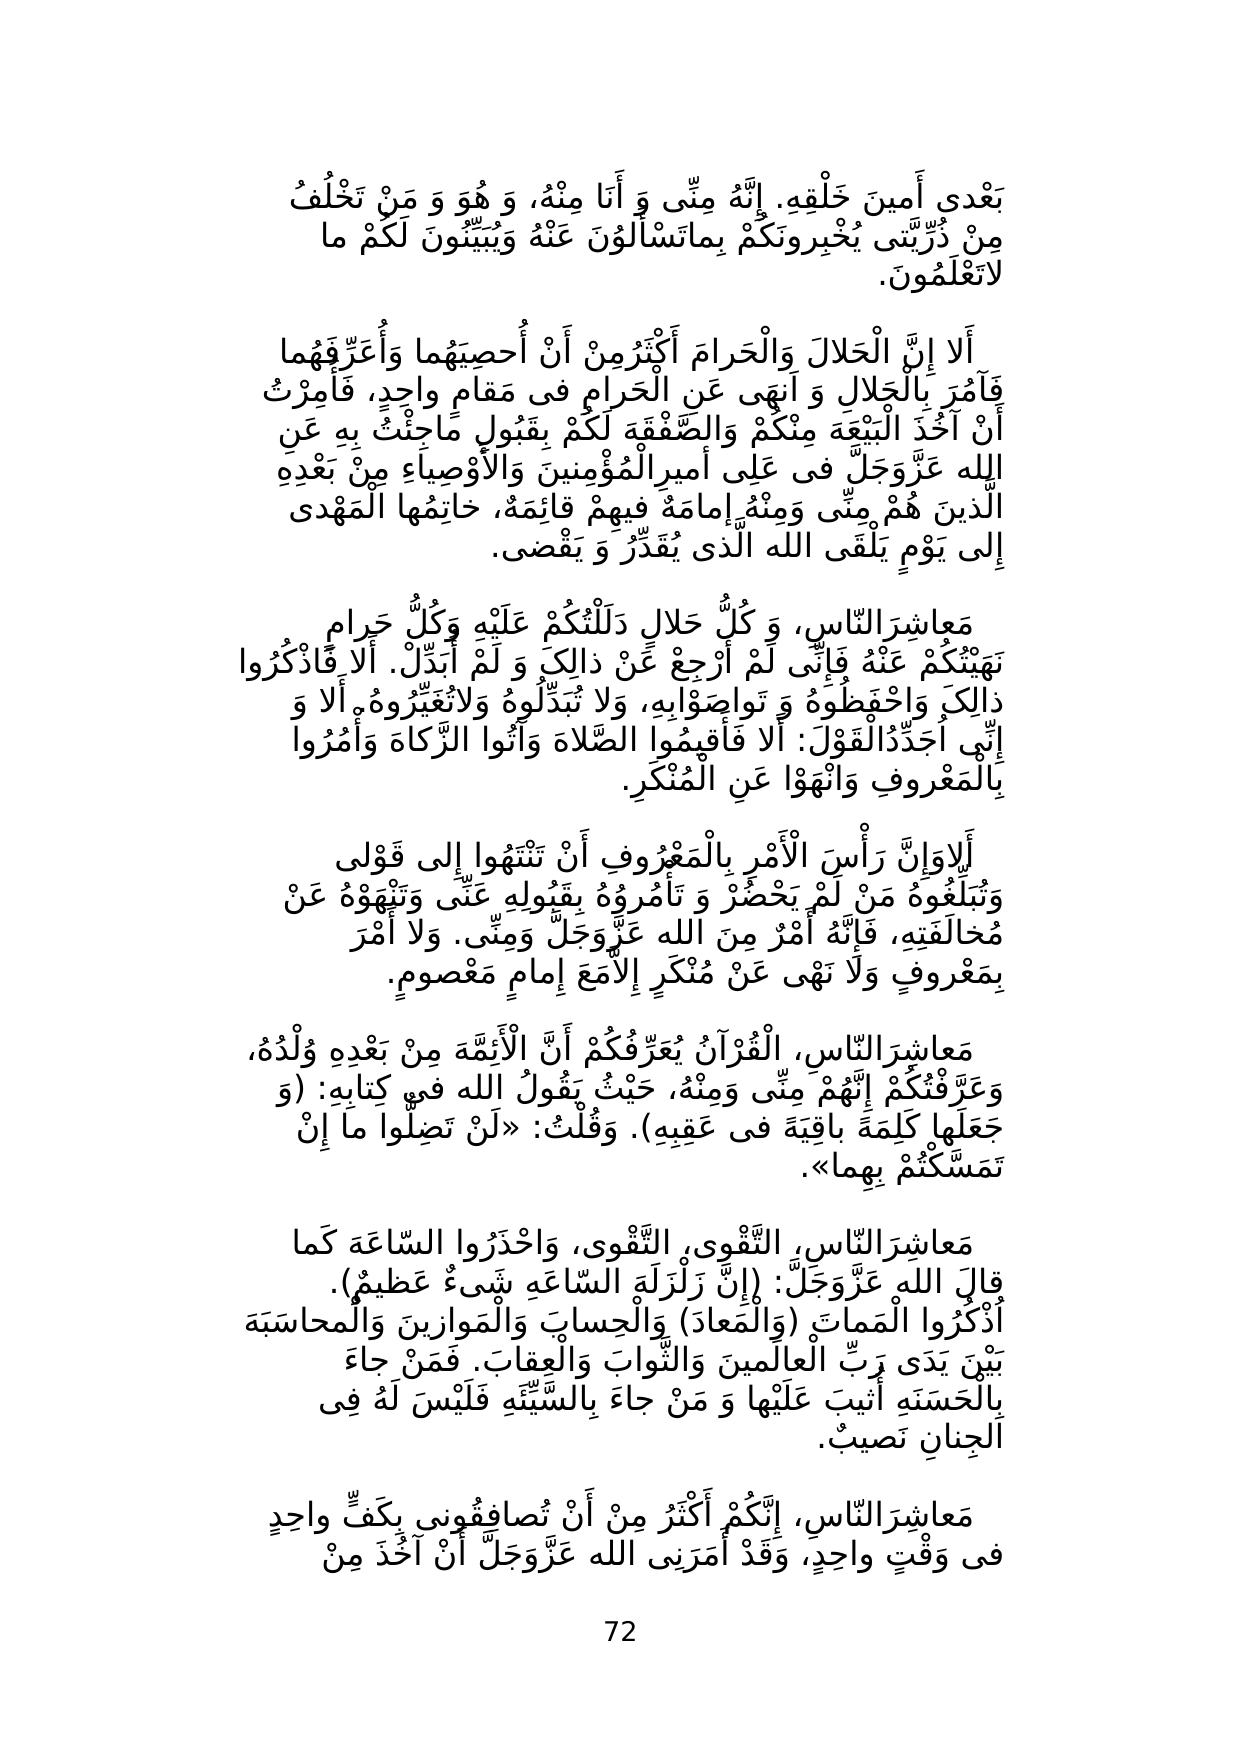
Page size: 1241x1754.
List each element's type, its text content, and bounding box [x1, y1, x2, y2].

text مَعاشِرَالنّاسِ، التَّقْوی، التَّقْوی، وَاحْذَرُوا السّاعَهَ کَما قالَ الله عَزَّوَجَلَّ: (إِنَّ زَلْزَلَهَ السّاعَهِ شَیءٌ عَظیمٌ). اُذْکُرُوا الْمَماتَ (وَالْمَعادَ) وَالْحِسابَ وَالْمَوازینَ وَالُْمحاسَبَهَ بَیْنَ یَدَی رَبِّ الْعالَمینَ وَالثَّوابَ وَالْعِقابَ. فَمَنْ جاءَ بِالْحَسَنَهِ أُثیبَ عَلَیْها وَ مَنْ جاءَ بِالسَّیِّئَهِ فَلَیْسَ لَهُ فِی الجِنانِ نَصیبٌ. [236, 1224, 1004, 1457]
text أَلا إِنَّ الْحَلالَ وَالْحَرامَ أَکْثَرُمِنْ أَنْ أُحصِیَهُما وَأُعَرِّفَهُما فَآمُرَ بِالْحَلالِ وَ اَنهَی عَنِ الْحَرامِ فی مَقامٍ واحِدٍ، فَأُمِرْتُ أَنْ آخُذَ الْبَیْعَهَ مِنْکُمْ وَالصَّفْقَهَ لَکُمْ بِقَبُولِ ماجِئْتُ بِهِ عَنِ الله عَزَّوَجَلَّ فی عَلِی أمیرِالْمُؤْمِنینَ وَالأَوْصِیاءِ مِنْ بَعْدِهِ الَّذینَ هُمْ مِنِّی وَمِنْهُ إمامَهٌ فیهِمْ قائِمَهٌ، خاتِمُها الْمَهْدی إِلی یَوْمٍ یَلْقَی الله الَّذی یُقَدِّرُ وَ یَقْضی. [236, 332, 1004, 565]
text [236, 1495, 1004, 1573]
text أَلاوَإِنَّ رَأْسَ الْأَمْرِ بِالْمَعْرُوفِ أَنْ تَنْتَهُوا إِلی قَوْلی وَتُبَلِّغُوهُ مَنْ لَمْ یَحْضُرْ وَ تَأْمُروُهُ بِقَبُولِهِ عَنِّی وَتَنْهَوْهُ عَنْ مُخالَفَتِهِ، فَإِنَّهُ أَمْرٌ مِنَ الله عَزَّوَجَلَّ وَمِنِّی. وَلا أَمْرَ بِمَعْروفٍ وَلا نَهْی عَنْ مُنْکَرٍ إِلاَّمَعَ إِمامٍ مَعْصومٍ. [236, 836, 1004, 992]
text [236, 177, 1004, 294]
text مَعاشِرَالنّاسِ، الْقُرْآنُ یُعَرِّفُکُمْ أَنَّ الْأَئِمَّهَ مِنْ بَعْدِهِ وُلْدُهُ، وَعَرَّفْتُکُمْ إِنَّهُمْ مِنِّی وَمِنْهُ، حَیْثُ یَقُولُ الله فی کِتابِهِ: (وَ جَعَلَها کَلِمَهً باقِیَهً فی عَقِبِهِ). وَقُلْتُ: «لَنْ تَضِلُّوا ما إِنْ تَمَسَّکْتُمْ بِهِما». [236, 1030, 1004, 1185]
text مَعاشِرَالنّاسِ، وَ کُلُّ حَلالٍ دَلَلْتُکُمْ عَلَیْهِ وَکُلُّ حَرامٍ نَهَیْتُکُمْ عَنْهُ فَإِنِّی لَمْ أَرْجِعْ عَنْ ذالِکَ وَ لَمْ أُبَدِّلْ. أَلا فَاذْکُرُوا ذالِکَ وَاحْفَظُوهُ وَ تَواصَوْابِهِ، وَلا تُبَدِّلُوهُ وَلاتُغَیِّرُوهُ. أَلا وَ إِنِّی اُجَدِّدُالْقَوْلَ: أَلا فَأَقیمُوا الصَّلاهَ وَآتُوا الزَّکاهَ وَأْمُرُوا بِالْمَعْروفِ وَانْهَوْا عَنِ الْمُنْکَرِ. [236, 603, 1004, 798]
